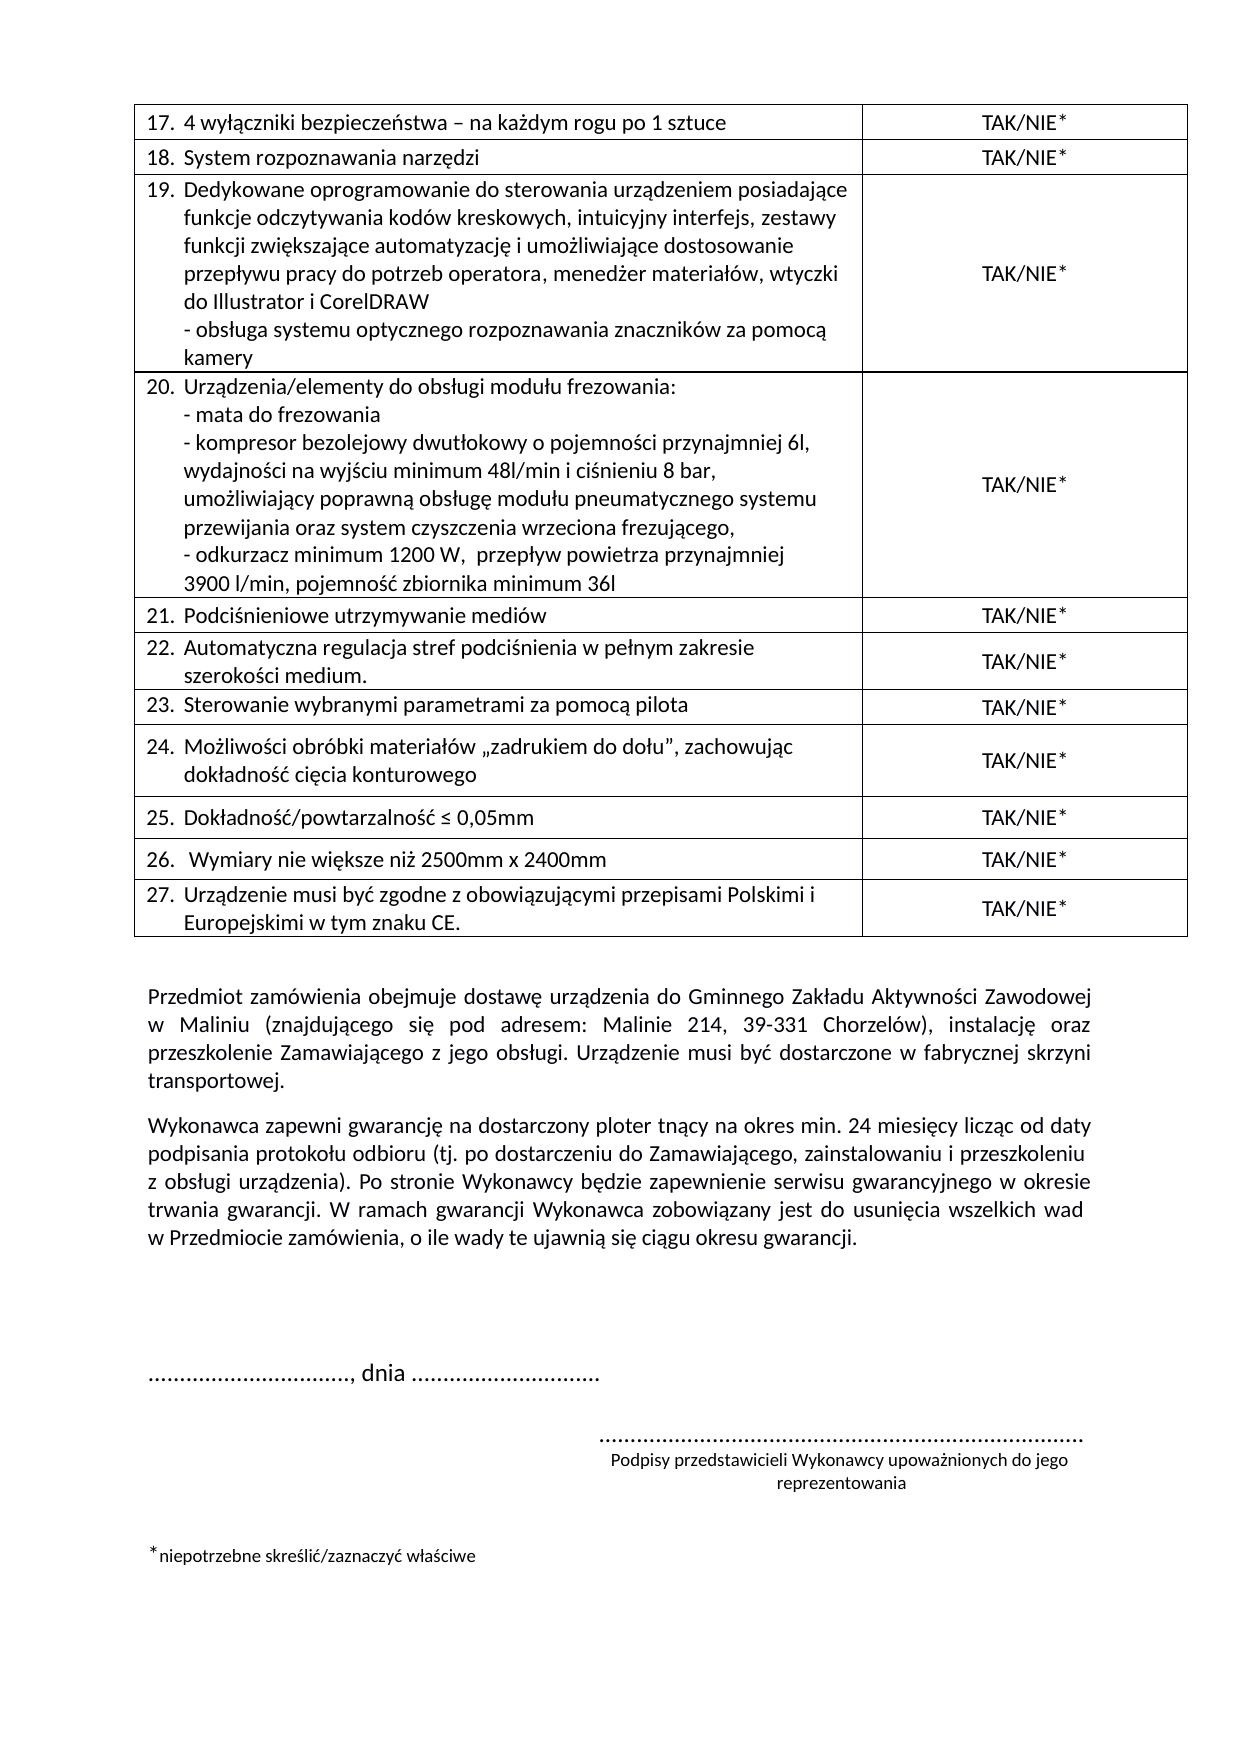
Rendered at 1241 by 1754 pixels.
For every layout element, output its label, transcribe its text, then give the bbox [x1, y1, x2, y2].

text *niepotrzebne skreślić/zaznaczyć właściwe [148, 1540, 1093, 1568]
table_cell System rozpoznawania narzędzi [135, 140, 862, 174]
text ............................................................................. Podpisy przedstawicieli Wykonawcy upoważnionych do jego reprezentowania [591, 1418, 1093, 1494]
table_cell Wymiary nie większe niż 2500mm x 2400mm [135, 839, 862, 879]
table_cell Dokładność/powtarzalność ≤ 0,05mm [135, 797, 862, 838]
table_cell Urządzenie musi być zgodne z obowiązującymi przepisami Polskimi i Europejskimi w tym znaku CE. [135, 880, 862, 936]
table_cell TAK/NIE* [863, 140, 1187, 174]
table_cell Możliwości obróbki materiałów „zadrukiem do dołu”, zachowując dokładność cięcia konturowego [135, 725, 862, 796]
table_cell TAK/NIE* [863, 373, 1187, 597]
table_cell TAK/NIE* [863, 633, 1187, 689]
table_cell TAK/NIE* [863, 839, 1187, 879]
table_cell Urządzenia/elementy do obsługi modułu frezowania: - mata do frezowania - kompresor bezolejowy dwutłokowy o pojemności przynajmniej 6l, wydajności na wyjściu minimum 48l/min i ciśnieniu 8 bar, umożliwiający poprawną obsługę modułu pneumatycznego systemu przewijania oraz system czyszczenia wrzeciona frezującego, - odkurzacz minimum 1200 W, przepływ powietrza przynajmniej 3900 l/min, pojemność zbiornika minimum 36l [135, 373, 862, 597]
table_cell TAK/NIE* [863, 880, 1187, 936]
table_cell TAK/NIE* [863, 797, 1187, 838]
table_cell Podciśnieniowe utrzymywanie mediów [135, 598, 862, 632]
text ................................, dnia .............................. [148, 1357, 1093, 1387]
text Przedmiot zamówienia obejmuje dostawę urządzenia do Gminnego Zakładu Aktywności Zawodowej w Maliniu (znajdującego się pod adresem: Malinie 214, 39-331 Chorzelów), instalację oraz przeszkolenie Zamawiającego z jego obsługi. Urządzenie musi być dostarczone w fabrycznej skrzyni transportowej. [148, 982, 1093, 1094]
text Wykonawca zapewni gwarancję na dostarczony ploter tnący na okres min. 24 miesięcy licząc od daty podpisania protokołu odbioru (tj. po dostarczeniu do Zamawiającego, zainstalowaniu i przeszkoleniu z obsługi urządzenia). Po stronie Wykonawcy będzie zapewnienie serwisu gwarancyjnego w okresie trwania gwarancji. W ramach gwarancji Wykonawca zobowiązany jest do usunięcia wszelkich wad w Przedmiocie zamówienia, o ile wady te ujawnią się ciągu okresu gwarancji. [148, 1111, 1093, 1251]
table_cell 4 wyłączniki bezpieczeństwa – na każdym rogu po 1 sztuce [135, 105, 862, 139]
table_cell TAK/NIE* [863, 105, 1187, 139]
table_cell TAK/NIE* [863, 598, 1187, 632]
table_cell Dedykowane oprogramowanie do sterowania urządzeniem posiadające funkcje odczytywania kodów kreskowych, intuicyjny interfejs, zestawy funkcji zwiększające automatyzację i umożliwiające dostosowanie przepływu pracy do potrzeb operatora, menedżer materiałów, wtyczki do Illustrator i CorelDRAW - obsługa systemu optycznego rozpoznawania znaczników za pomocą kamery [135, 175, 862, 371]
table_cell Automatyczna regulacja stref podciśnienia w pełnym zakresie szerokości medium. [135, 633, 862, 689]
table_cell TAK/NIE* [863, 690, 1187, 723]
table_cell TAK/NIE* [863, 175, 1187, 371]
table_cell TAK/NIE* [863, 725, 1187, 796]
table_cell Sterowanie wybranymi parametrami za pomocą pilota [135, 690, 862, 723]
